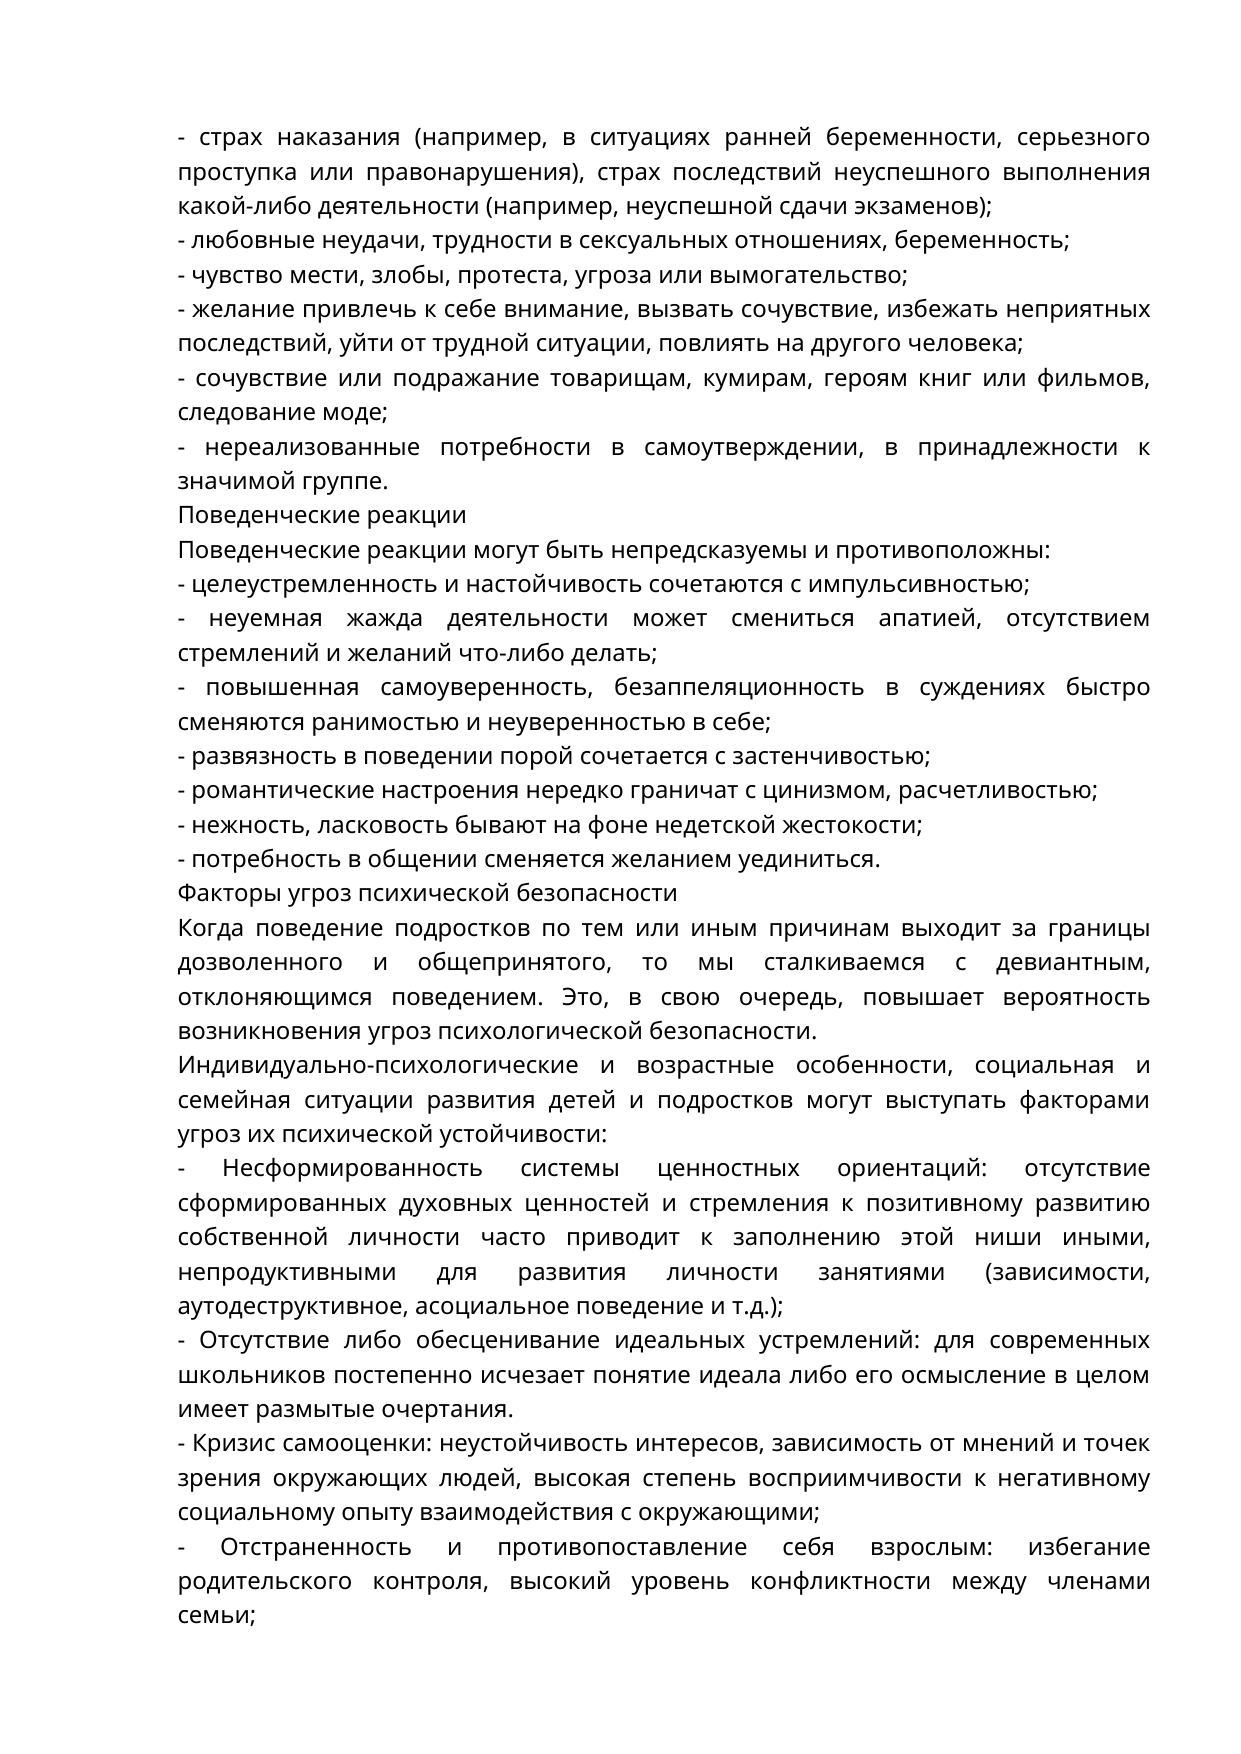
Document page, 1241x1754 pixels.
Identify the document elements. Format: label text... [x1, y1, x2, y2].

text - потребность в общении сменяется желанием уединиться. [177, 840, 1152, 874]
text - романтические настроения нередко граничат с цинизмом, расчетливостью; [177, 771, 1152, 806]
text - развязность в поведении порой сочетается с застенчивостью; [177, 737, 1152, 771]
text - повышенная самоуверенность, безаппеляционность в суждениях быстро сменяются ранимостью и неуверенностью в себе; [177, 668, 1152, 737]
text - сочувствие или подражание товарищам, кумирам, героям книг или фильмов, следование моде; [177, 359, 1152, 427]
text Поведенческие реакции могут быть непредсказуемы и противоположны: [177, 531, 1152, 565]
text - неуемная жажда деятельности может смениться апатией, отсутствием стремлений и желаний что-либо делать; [177, 599, 1152, 668]
text Когда поведение подростков по тем или иным причинам выходит за границы дозволенного и общепринятого, то мы сталкиваемся с девиантным, отклоняющимся поведением. Это, в свою очередь, повышает вероятность возникновения угроз психологической безопасности. [177, 909, 1152, 1046]
text - Отстраненность и противопоставление себя взрослым: избегание родительского контроля, высокий уровень конфликтности между членами семьи; [177, 1527, 1152, 1631]
text - Отсутствие либо обесценивание идеальных устремлений: для современных школьников постепенно исчезает понятие идеала либо его осмысление в целом имеет размытые очертания. [177, 1321, 1152, 1424]
text - чувство мести, злобы, протеста, угроза или вымогательство; [177, 256, 1152, 290]
text - Несформированность системы ценностных ориентаций: отсутствие сформированных духовных ценностей и стремления к позитивному развитию собственной личности часто приводит к заполнению этой ниши иными, непродуктивными для развития личности занятиями (зависимости, аутодеструктивное, асоциальное поведение и т.д.); [177, 1149, 1152, 1321]
text - любовные неудачи, трудности в сексуальных отношениях, беременность; [177, 221, 1152, 256]
text - желание привлечь к себе внимание, вызвать сочувствие, избежать неприятных последствий, уйти от трудной ситуации, повлиять на другого человека; [177, 290, 1152, 359]
text - нереализованные потребности в самоутверждении, в принадлежности к значимой группе. [177, 427, 1152, 496]
text Факторы угроз психической безопасности [177, 874, 1152, 909]
text - целеустремленность и настойчивость сочетаются с импульсивностью; [177, 565, 1152, 599]
text - нежность, ласковость бывают на фоне недетской жестокости; [177, 806, 1152, 840]
text Поведенческие реакции [177, 496, 1152, 531]
text Индивидуально-психологические и возрастные особенности, социальная и семейная ситуации развития детей и подростков могут выступать факторами угроз их психической устойчивости: [177, 1046, 1152, 1149]
text - Кризис самооценки: неустойчивость интересов, зависимость от мнений и точек зрения окружающих людей, высокая степень восприимчивости к негативному социальному опыту взаимодействия с окружающими; [177, 1424, 1152, 1527]
text - страх наказания (например, в ситуациях ранней беременности, серьезного проступка или правонарушения), страх последствий неуспешного выполнения какой-либо деятельности (например, неуспешной сдачи экзаменов); [177, 118, 1152, 221]
